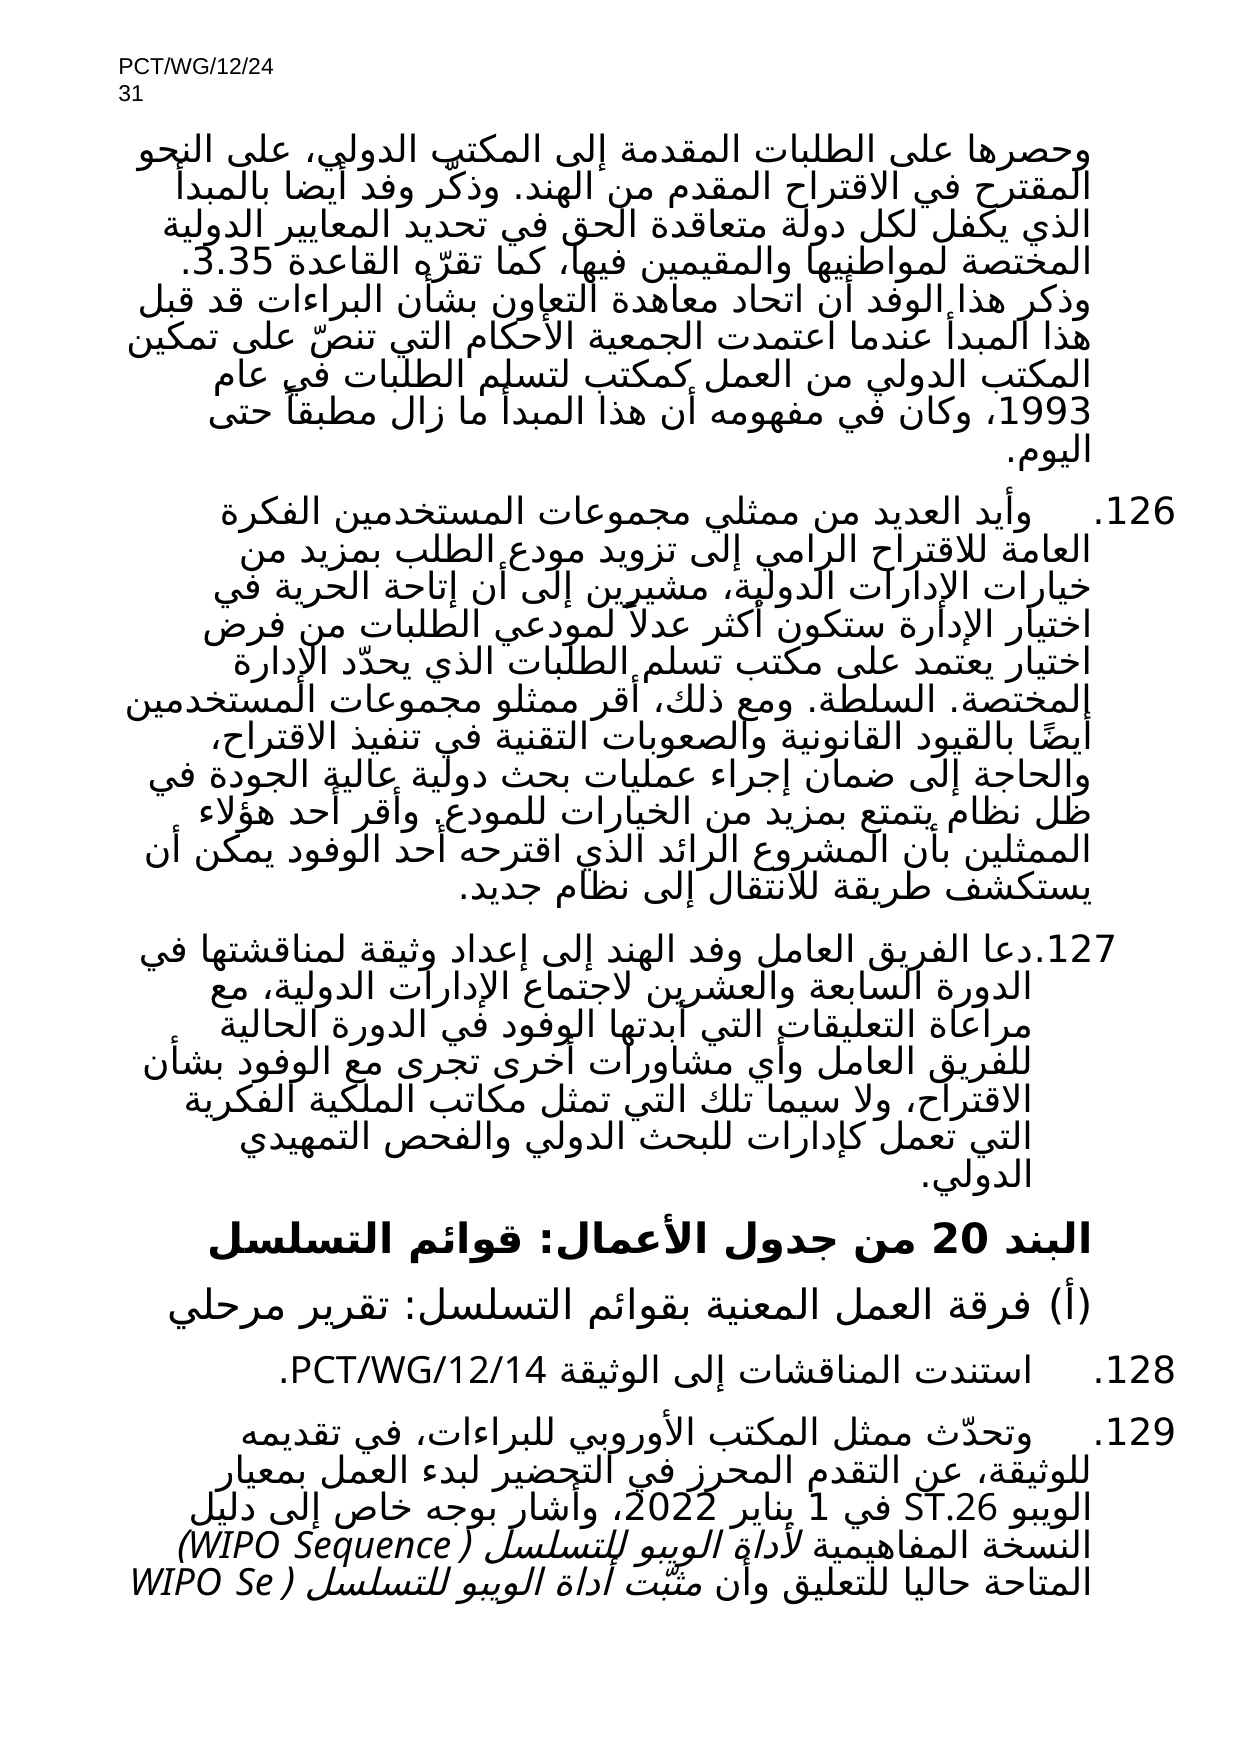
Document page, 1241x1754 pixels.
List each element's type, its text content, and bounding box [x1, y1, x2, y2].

text وأيد العديد من ممثلي مجموعات المستخدمين الفكرة العامة للاقتراح الرامي إلى تزويد مودع الطلب بمزيد من خيارات الإدارات الدولية، مشيرين إلى أن إتاحة الحرية في اختيار الإدارة ستكون أكثر عدلاً لمودعي الطلبات من فرض اختيار يعتمد على مكتب تسلم الطلبات الذي يحدّد الإدارة المختصة. السلطة. ومع ذلك، أقر ممثلو مجموعات المستخدمين أيضًا بالقيود القانونية والصعوبات التقنية في تنفيذ الاقتراح، والحاجة إلى ضمان إجراء عمليات بحث دولية عالية الجودة في ظل نظام يتمتع بمزيد من الخيارات للمودع. وأقر أحد هؤلاء الممثلين بأن المشروع الرائد الذي اقترحه أحد الوفود يمكن أن يستكشف طريقة للانتقال إلى نظام جديد. [118, 495, 1092, 907]
text استندت المناقشات إلى الوثيقة PCT/WG/12/14. [118, 1353, 1092, 1391]
subtitle (أ) فرقة العمل المعنية بقوائم التسلسل: تقرير مرحلي [118, 1286, 1092, 1328]
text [118, 1416, 1092, 1603]
text دعا الفريق العامل وفد الهند إلى إعداد وثيقة لمناقشتها في الدورة السابعة والعشرين لاجتماع الإدارات الدولية، مع مراعاة التعليقات التي أبدتها الوفود في الدورة الحالية للفريق العامل وأي مشاورات أخرى تجرى مع الوفود بشأن الاقتراح، ولا سيما تلك التي تمثل مكاتب الملكية الفكرية التي تعمل كإدارات للبحث الدولي والفحص التمهيدي الدولي. [118, 932, 1033, 1195]
subtitle البند 20 من جدول الأعمال: قوائم التسلسل [118, 1220, 1092, 1261]
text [118, 132, 1092, 470]
